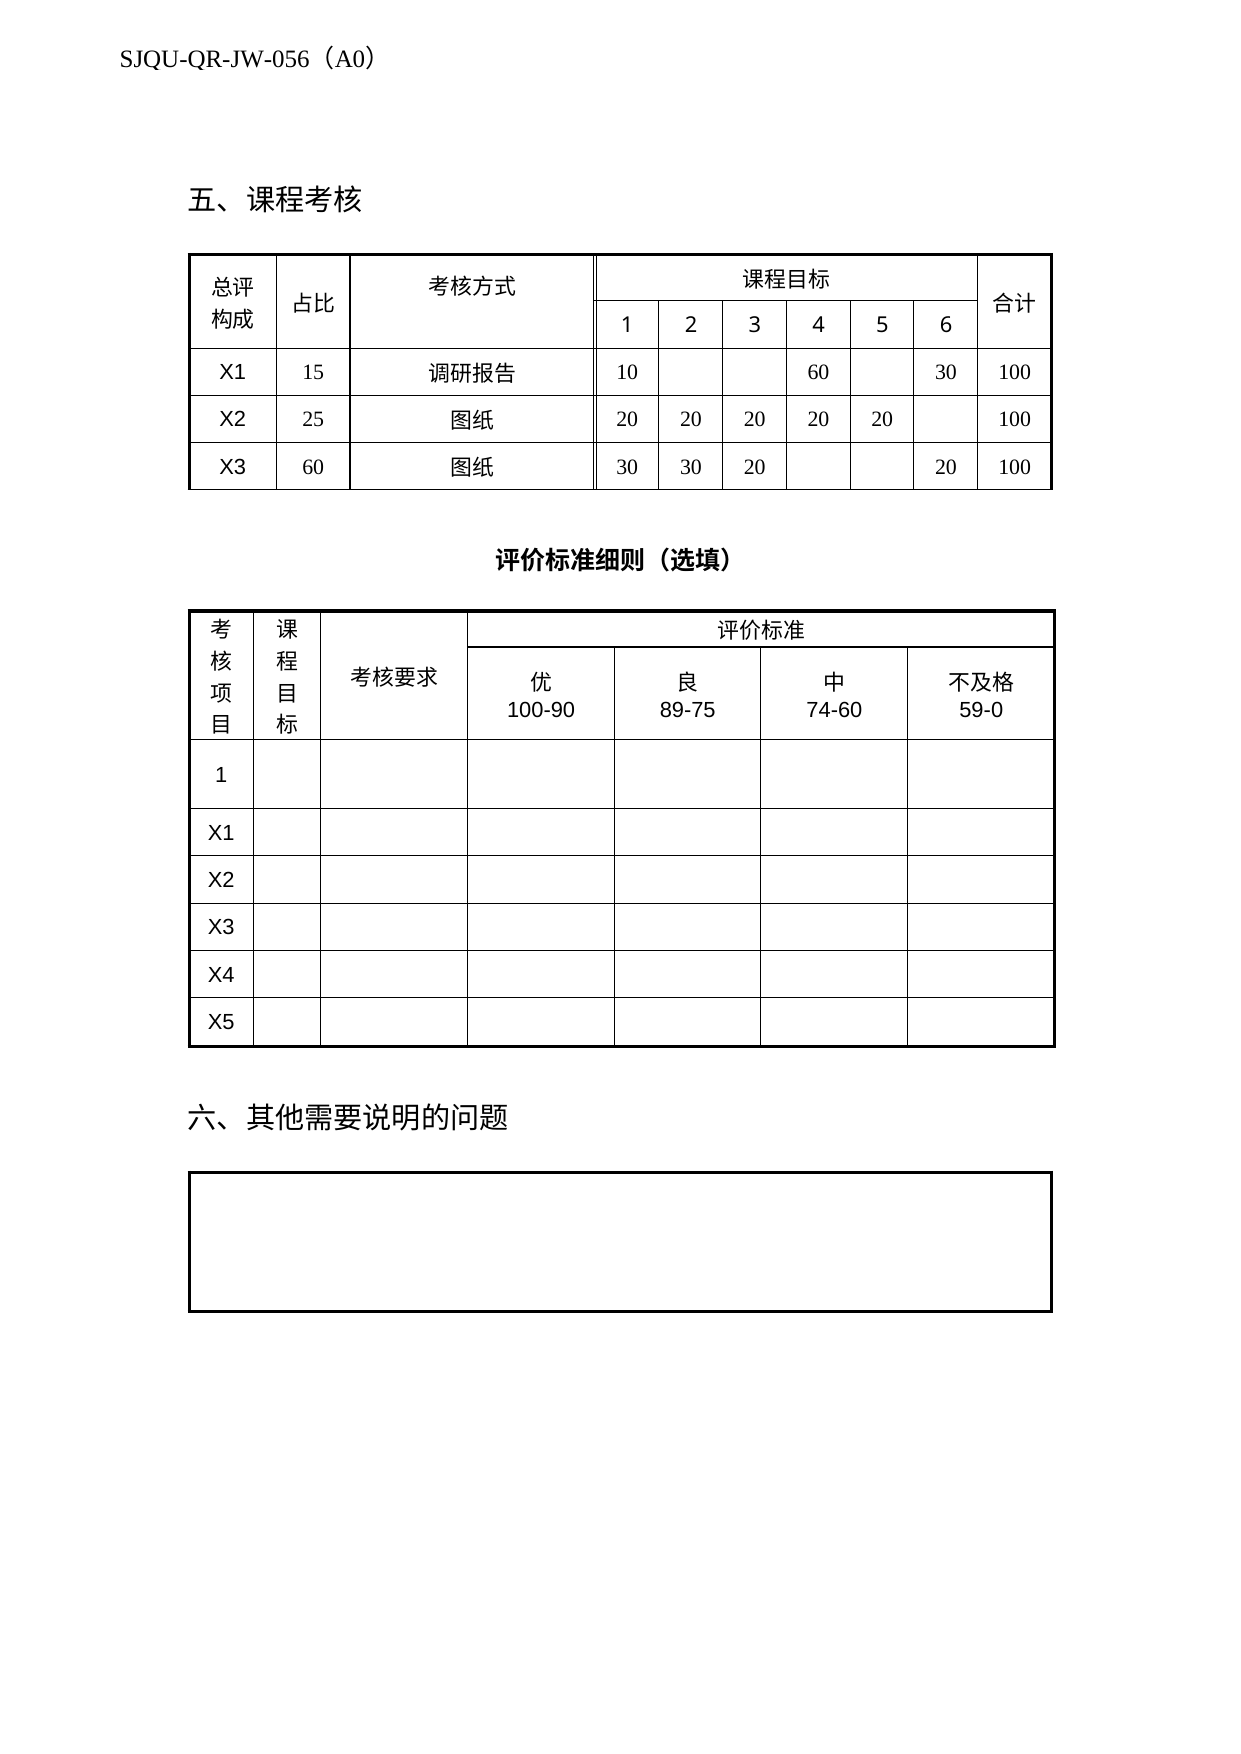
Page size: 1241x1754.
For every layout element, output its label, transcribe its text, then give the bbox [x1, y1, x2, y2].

table_cell 5 [851, 301, 913, 347]
table_cell 优 100-90 [468, 648, 614, 739]
table_cell [761, 740, 907, 808]
table_cell 20 [851, 396, 913, 442]
table_cell [615, 998, 760, 1044]
table_cell [468, 998, 614, 1044]
table_cell X3 [191, 443, 276, 489]
table_cell [468, 740, 614, 808]
table_cell 中 74-60 [761, 648, 907, 739]
table_cell 良 89-75 [615, 648, 760, 739]
table_cell [254, 740, 320, 808]
table_cell 15 [277, 349, 349, 395]
table_cell X3 [191, 904, 253, 950]
table_cell [908, 809, 1053, 855]
table_cell [851, 443, 913, 489]
table_cell 1 [597, 301, 658, 347]
table_cell [254, 809, 320, 855]
table_cell [761, 904, 907, 950]
table_cell [908, 904, 1053, 950]
table_cell 60 [277, 443, 349, 489]
table_cell 100 [978, 349, 1050, 395]
table_header 课程目标 [597, 256, 977, 300]
table_cell [321, 998, 467, 1044]
table_cell [615, 856, 760, 903]
table_cell [468, 951, 614, 997]
table_cell 1 [191, 740, 253, 808]
table_cell 30 [597, 443, 658, 489]
table_cell 20 [914, 443, 977, 489]
table_cell 4 [787, 301, 850, 347]
table_cell [615, 904, 760, 950]
table_cell 20 [723, 443, 786, 489]
table_cell [761, 998, 907, 1044]
table_header 考核方式 [351, 256, 593, 347]
table_cell [254, 998, 320, 1044]
table_header 合计 [978, 256, 1050, 347]
table_cell [615, 740, 760, 808]
table_cell [468, 856, 614, 903]
table_cell 20 [723, 396, 786, 442]
table_cell 30 [659, 443, 722, 489]
table_cell 10 [597, 349, 658, 395]
table_cell [1043, 740, 1053, 808]
table_cell 不及格 59-0 [908, 648, 1053, 739]
table_cell [851, 349, 913, 395]
table_cell [321, 951, 467, 997]
table_cell [908, 951, 1053, 997]
table_cell 100 [978, 443, 1050, 489]
table_cell 调研报告 [351, 349, 593, 395]
table_cell 2 [659, 301, 722, 347]
table_cell [761, 951, 907, 997]
table_cell 20 [787, 396, 850, 442]
table_cell [321, 904, 467, 950]
table_cell 60 [787, 349, 850, 395]
table_cell X1 [191, 349, 276, 395]
table_cell 25 [277, 396, 349, 442]
table_cell [321, 740, 467, 808]
table_header 课 程 目 标 [254, 613, 320, 739]
text 五、课程考核 [187, 164, 1053, 232]
table_cell [787, 443, 850, 489]
table_header 评价标准 [468, 613, 1053, 646]
table_cell 图纸 [351, 396, 593, 442]
table_cell 图纸 [351, 443, 593, 489]
table_cell [254, 951, 320, 997]
table_header 占比 [277, 256, 349, 347]
table_cell [468, 904, 614, 950]
table_cell X2 [191, 856, 253, 903]
table_cell [761, 809, 907, 855]
table_cell [908, 856, 1053, 903]
text 六、其他需要说明的问题 [187, 1082, 1053, 1149]
text 评价标准细则（选填） [187, 524, 1053, 592]
table_cell [468, 809, 614, 855]
table_cell 20 [659, 396, 722, 442]
table_cell X1 [191, 809, 253, 855]
table_cell [254, 904, 320, 950]
table_cell 30 [914, 349, 977, 395]
table_header 总评构成 [191, 256, 276, 347]
table_cell [615, 951, 760, 997]
table_header [191, 1174, 1050, 1309]
table_cell [615, 809, 760, 855]
table_cell X5 [191, 998, 253, 1044]
table_cell [914, 396, 977, 442]
table_cell [908, 740, 919, 808]
table_cell X4 [191, 951, 253, 997]
table_cell [321, 809, 467, 855]
table_header 考核要求 [321, 613, 467, 739]
table_cell 100 [978, 396, 1050, 442]
table_cell 6 [914, 301, 977, 347]
table_cell [321, 856, 467, 903]
table_cell [723, 349, 786, 395]
table_cell 20 [597, 396, 658, 442]
table_cell 3 [723, 301, 786, 347]
table_cell X2 [191, 396, 276, 442]
table_header 考核项目 [191, 613, 253, 739]
table_cell [254, 856, 320, 903]
table_cell [761, 856, 907, 903]
table_cell [659, 349, 722, 395]
table_cell [908, 998, 1053, 1044]
